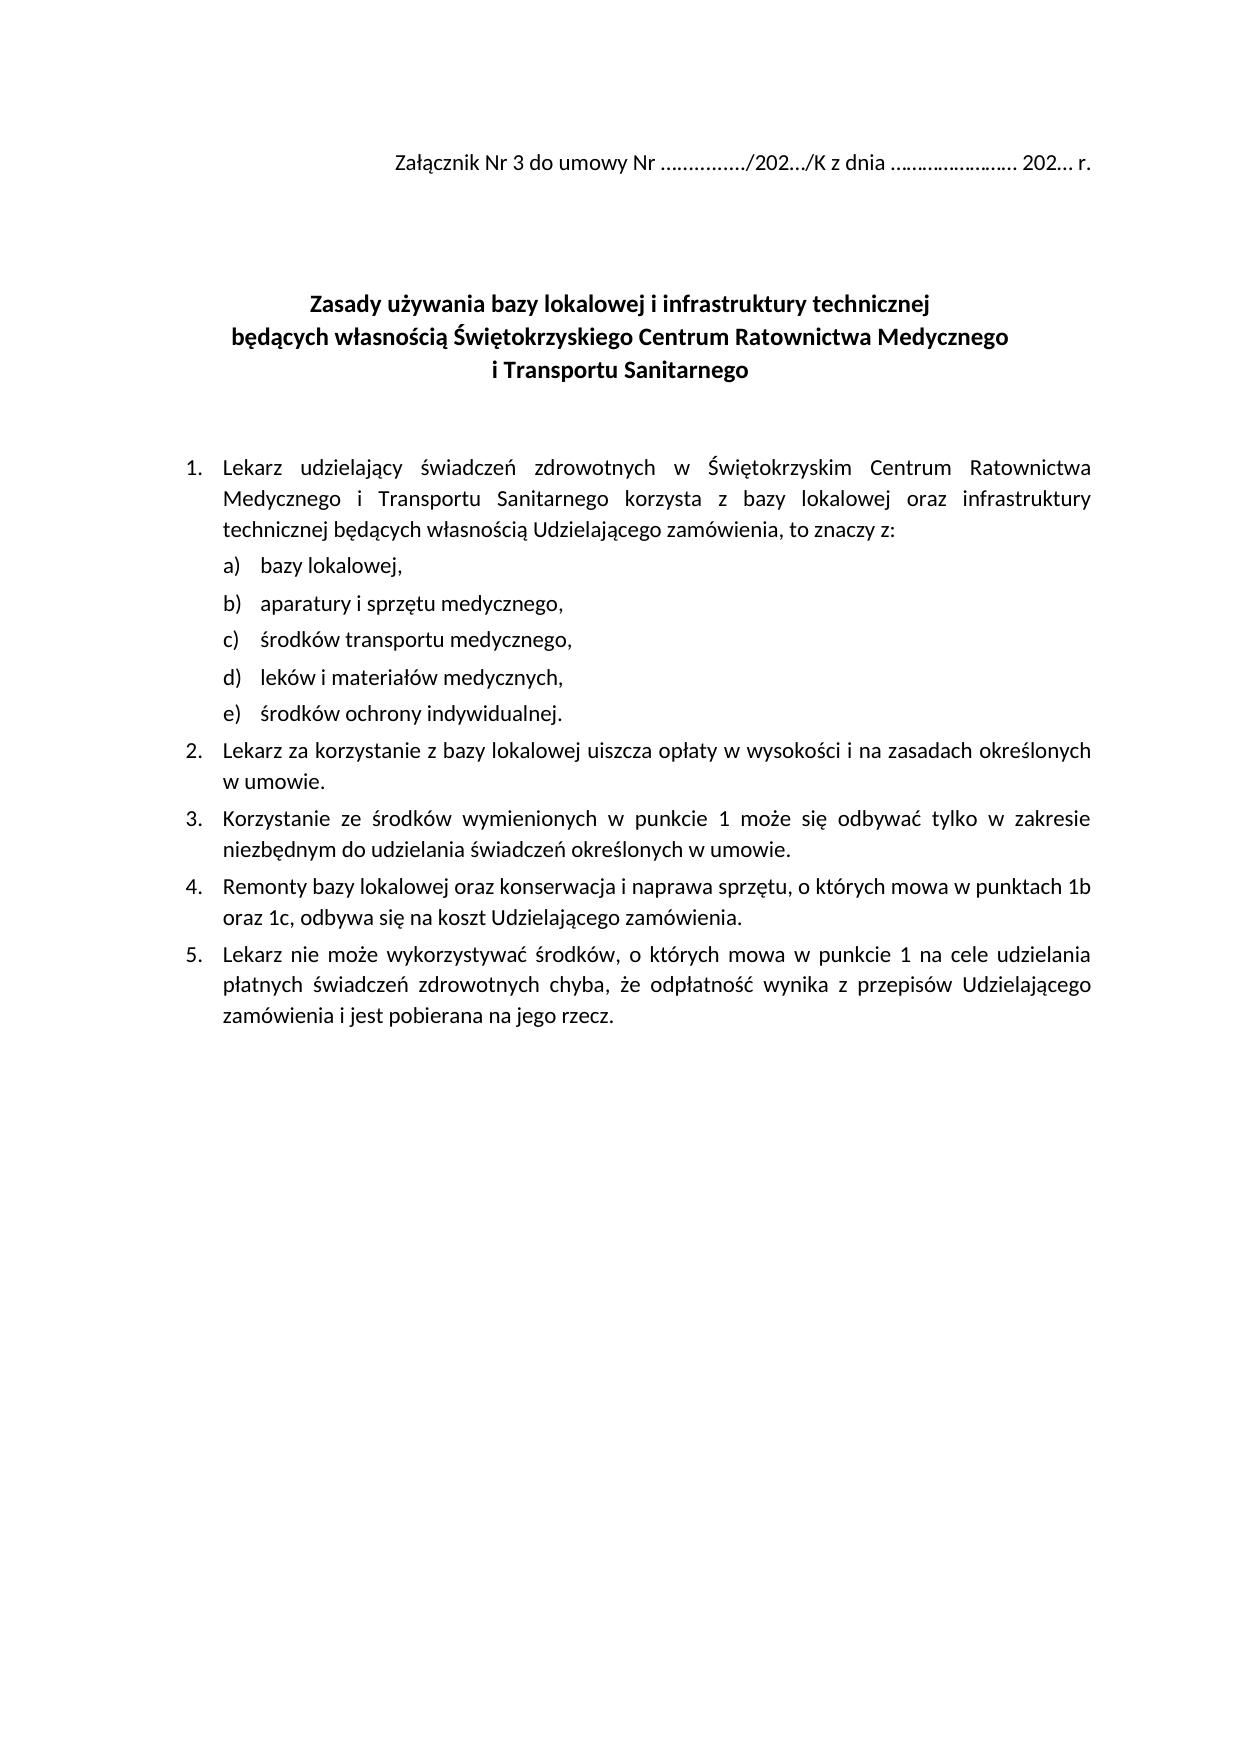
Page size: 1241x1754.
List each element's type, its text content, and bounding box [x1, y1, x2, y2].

list środków ochrony indywidualnej. [223, 699, 1093, 728]
list Korzystanie ze środków wymienionych w punkcie 1 może się odbywać tylko w zakresie niezbędnym do udzielania świadczeń określonych w umowie. [185, 804, 1093, 863]
text Zasady używania bazy lokalowej i infrastruktury technicznej będących własnością Świętokrzyskiego Centrum Ratownictwa Medycznego i Transportu Sanitarnego [148, 288, 1093, 384]
list leków i materiałów medycznych, [223, 663, 1093, 691]
list Lekarz za korzystanie z bazy lokalowej uiszcza opłaty w wysokości i na zasadach określonych w umowie. [185, 737, 1093, 795]
list bazy lokalowej, [223, 552, 1093, 580]
list aparatury i sprzętu medycznego, [223, 589, 1093, 617]
list Remonty bazy lokalowej oraz konserwacja i naprawa sprzętu, o których mowa w punktach 1b oraz 1c, odbywa się na koszt Udzielającego zamówienia. [185, 872, 1093, 931]
text Załącznik Nr 3 do umowy Nr …............/202…/K z dnia …………………… 202… r. [148, 148, 1093, 176]
list Lekarz udzielający świadczeń zdrowotnych w Świętokrzyskim Centrum Ratownictwa Medycznego i Transportu Sanitarnego korzysta z bazy lokalowej oraz infrastruktury technicznej będących własnością Udzielającego zamówienia, to znaczy z: [185, 453, 1093, 543]
list środków transportu medycznego, [223, 626, 1093, 654]
list Lekarz nie może wykorzystywać środków, o których mowa w punkcie 1 na cele udzielania płatnych świadczeń zdrowotnych chyba, że odpłatność wynika z przepisów Udzielającego zamówienia i jest pobierana na jego rzecz. [185, 940, 1093, 1029]
